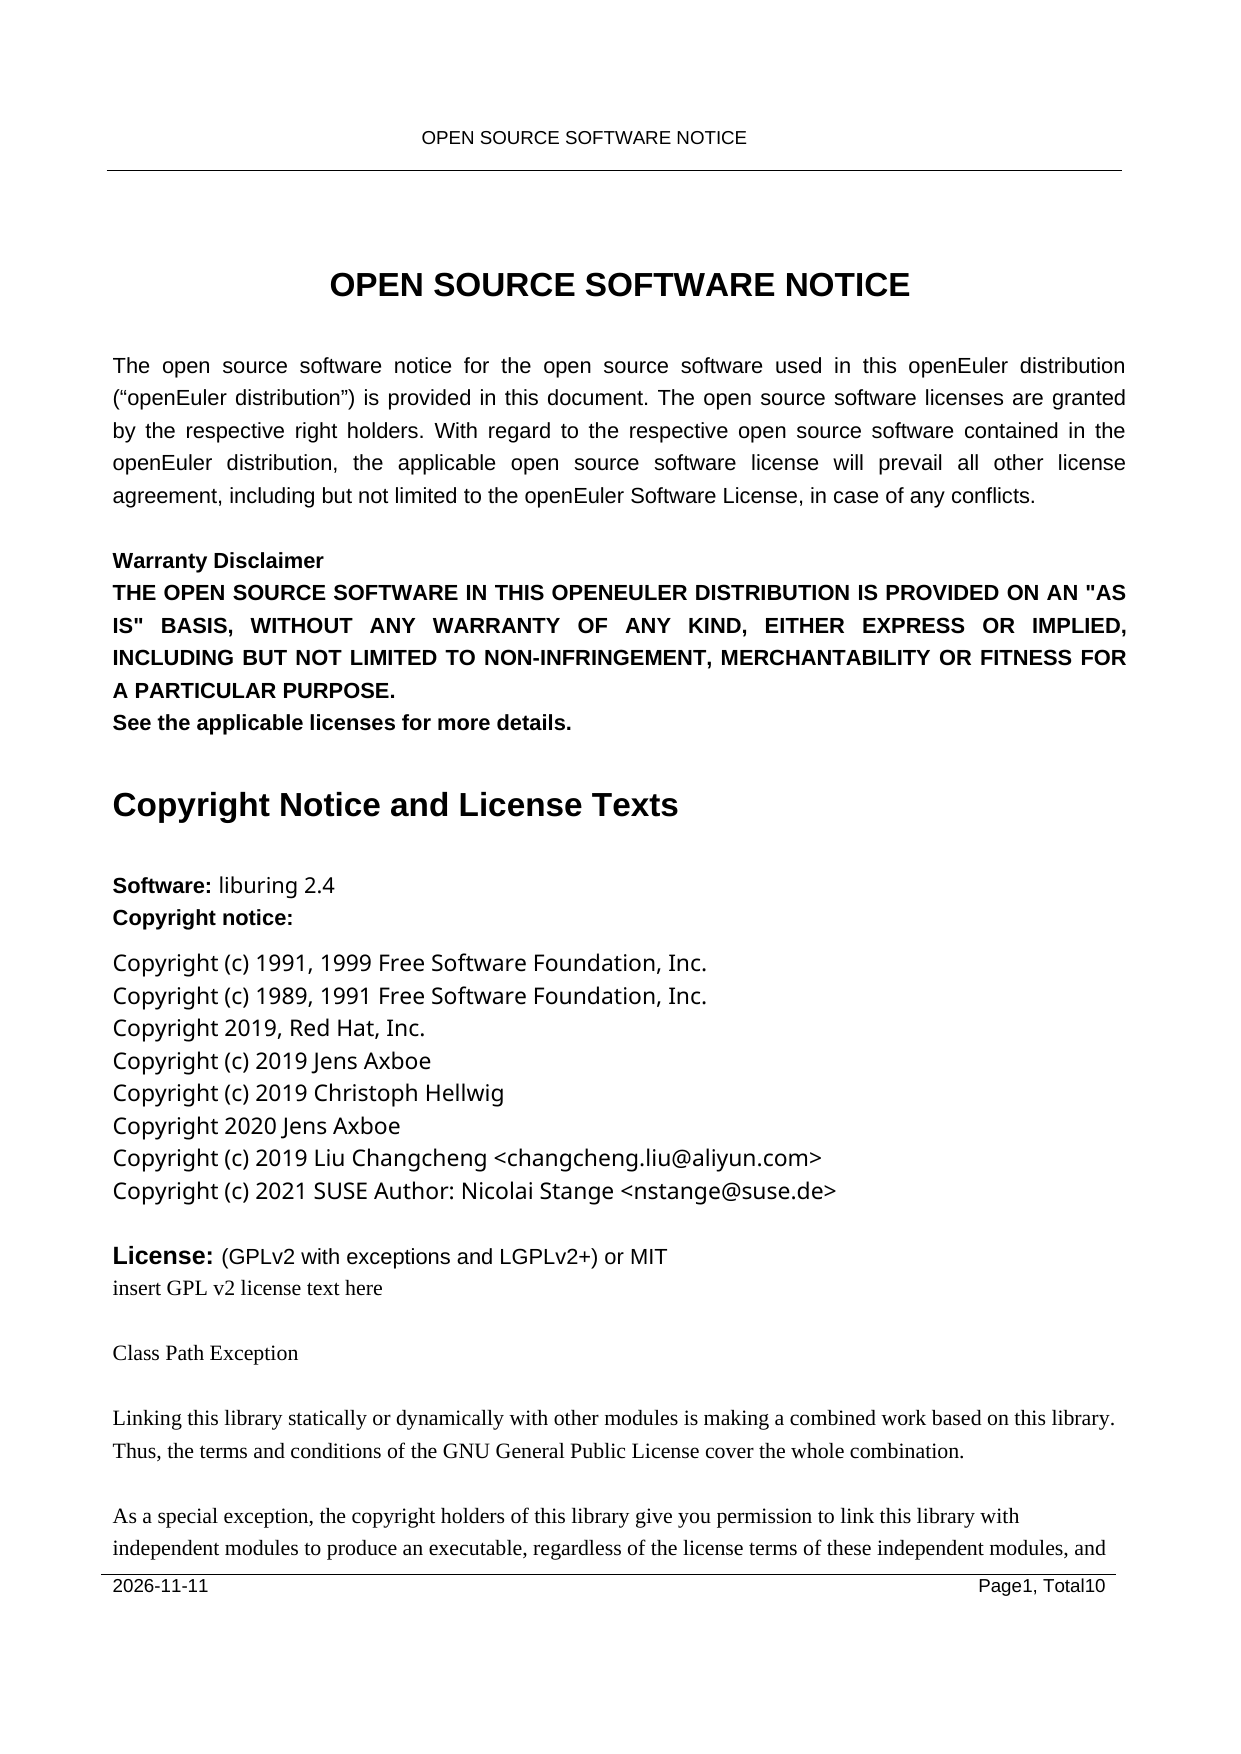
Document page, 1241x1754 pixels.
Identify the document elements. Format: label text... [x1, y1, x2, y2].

text THE OPEN SOURCE SOFTWARE IN THIS OPENEULER DISTRIBUTION IS PROVIDED ON AN "AS IS" BASIS, WITHOUT ANY WARRANTY OF ANY KIND, EITHER EXPRESS OR IMPLIED, INCLUDING BUT NOT LIMITED TO NON-INFRINGEMENT, MERCHANTABILITY OR FITNESS FOR A PARTICULAR PURPOSE. See the applicable licenses for more details. [112, 576, 1128, 739]
text Warranty Disclaimer [112, 544, 1128, 576]
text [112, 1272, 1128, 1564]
text License: (GPLv2 with exceptions and LGPLv2+) or MIT [112, 1239, 1128, 1272]
text The open source software notice for the open source software used in this openEuler distribution (“openEuler distribution”) is provided in this document. The open source software licenses are granted by the respective right holders. With regard to the respective open source software contained in the openEuler distribution, the applicable open source software license will prevail all other license agreement, including but not limited to the openEuler Software License, in case of any conflicts. [112, 349, 1128, 511]
title Software: liburing 2.4 [112, 869, 1128, 901]
text Copyright notice: [112, 901, 1128, 934]
text Copyright Notice and License Texts [112, 771, 1128, 836]
text OPEN SOURCE SOFTWARE NOTICE [112, 251, 1128, 316]
text Copyright (c) 1991, 1999 Free Software Foundation, Inc. Copyright (c) 1989, 1991 Free Software Foundation, Inc. Copyright 2019, Red Hat, Inc. Copyright (c) 2019 Jens Axboe Copyright (c) 2019 Christoph Hellwig Copyright 2020 Jens Axboe Copyright (c) 2019 Liu Changcheng <changcheng.liu@aliyun.com> Copyright (c) 2021 SUSE Author: Nicolai Stange <nstange@suse.de> [112, 947, 1128, 1239]
